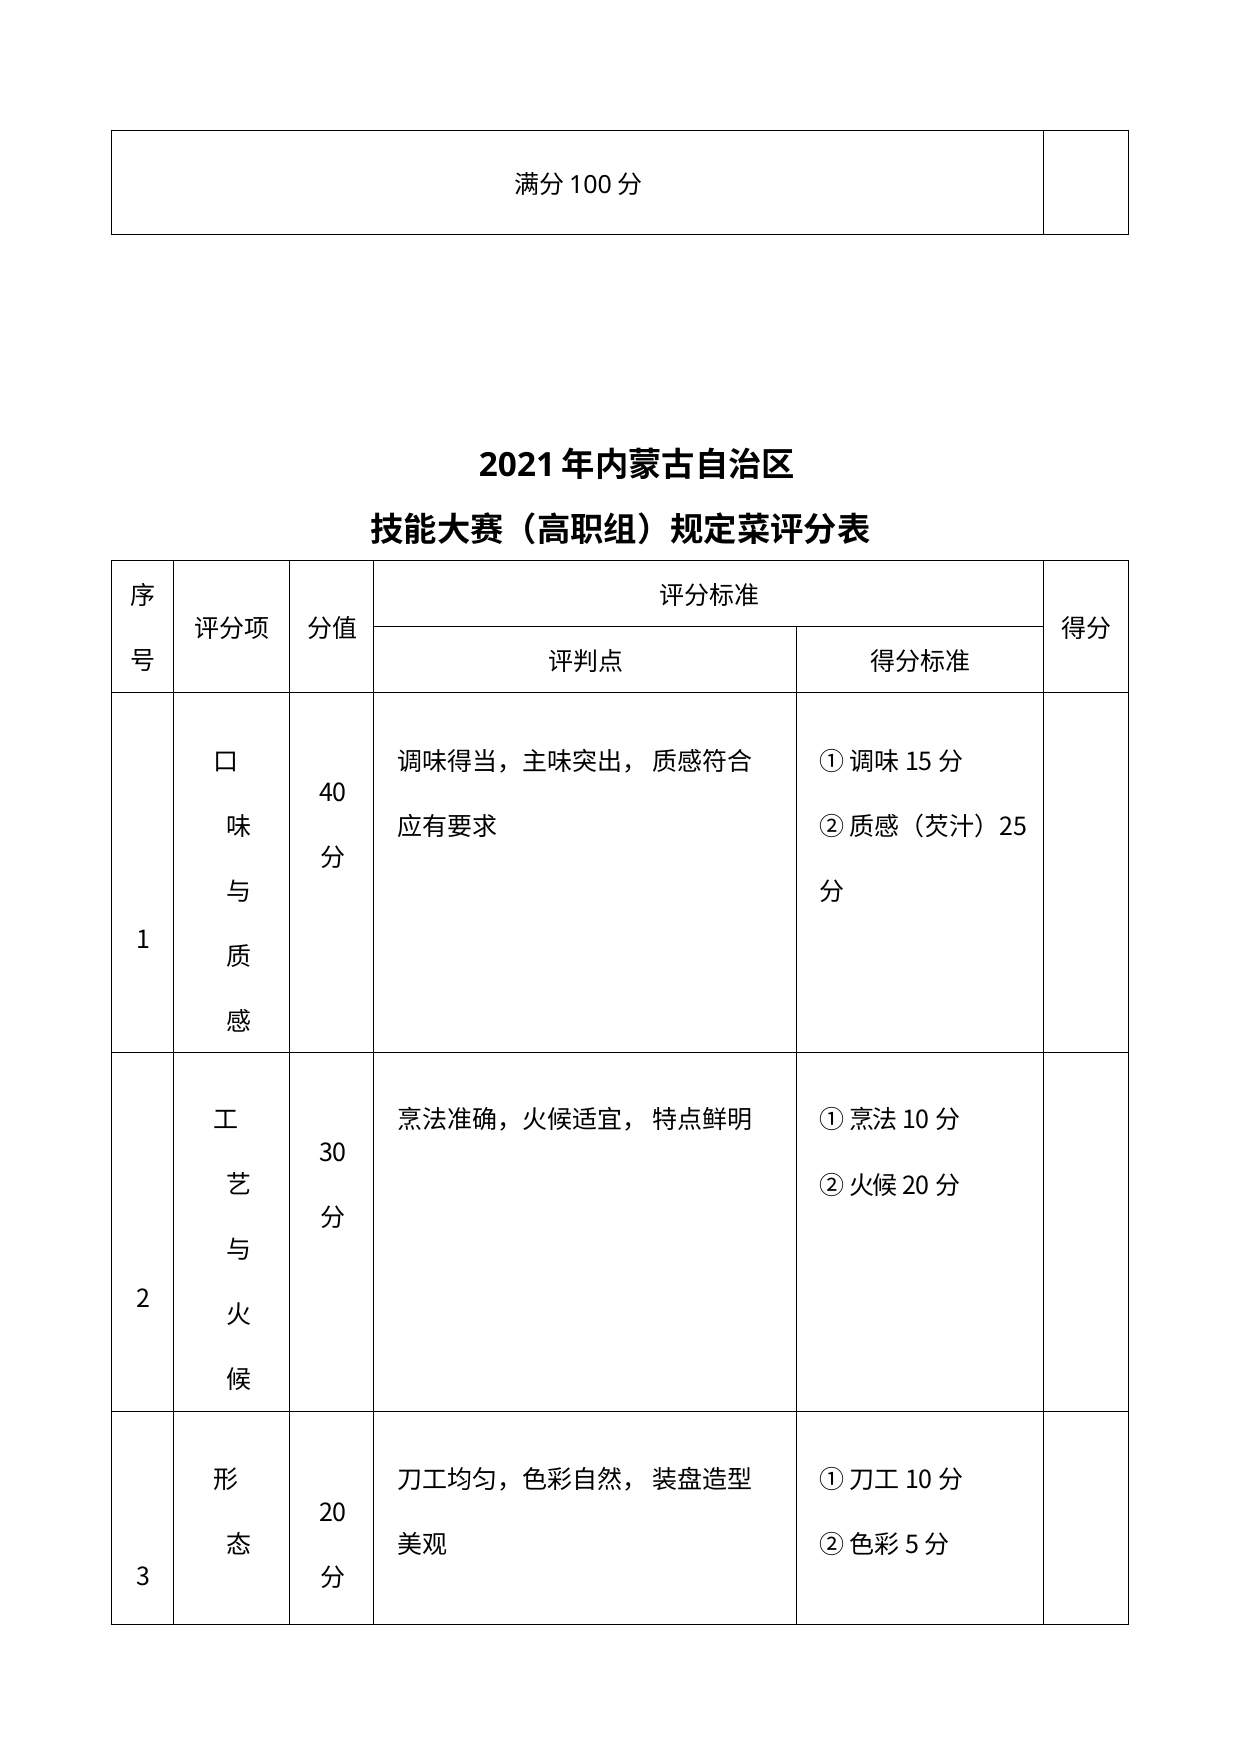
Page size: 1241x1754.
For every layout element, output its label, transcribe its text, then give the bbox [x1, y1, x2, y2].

table_cell 满分100分 [112, 131, 1043, 234]
table_cell 形态与色泽 [174, 1412, 289, 1623]
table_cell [797, 1412, 1043, 1623]
table_cell ①调味 15 分 ②质感（芡汁）25 分 [797, 693, 1043, 1052]
table_cell [1044, 1053, 1128, 1411]
table_cell 刀工均匀，色彩自然， 装盘造型美观 [374, 1412, 796, 1623]
table_cell 烹法准确，火候适宜， 特点鲜明 [374, 1053, 796, 1411]
table_header 序号 [112, 561, 173, 692]
table_header 评分项 [174, 561, 289, 692]
table_cell 评判点 [374, 627, 796, 692]
table_cell 3 [112, 1412, 173, 1623]
table_cell [1044, 131, 1128, 234]
table_cell 口味与质感 [174, 693, 289, 1052]
table_cell [1044, 1412, 1128, 1623]
table_cell 得分标准 [797, 627, 1043, 692]
table_cell [1044, 693, 1128, 1052]
table_cell 1 [112, 693, 173, 1052]
table_cell 20 分 [290, 1412, 373, 1623]
text 技能大赛（高职组）规定菜评分表 [123, 495, 1117, 560]
table_cell ①烹法 10 分 ②火候 20 分 [797, 1053, 1043, 1411]
table_header 评分标准 [374, 561, 1043, 626]
table_cell 调味得当，主味突出， 质感符合应有要求 [374, 693, 796, 1052]
table_header 分值 [290, 561, 373, 692]
table_cell 40 分 [290, 693, 373, 1052]
table_header 得分 [1044, 561, 1128, 692]
table_cell 2 [112, 1053, 173, 1411]
table_cell 工艺与火候 [174, 1053, 289, 1411]
table_cell 30 分 [290, 1053, 373, 1411]
text 2021年内蒙古自治区 [123, 430, 1117, 495]
